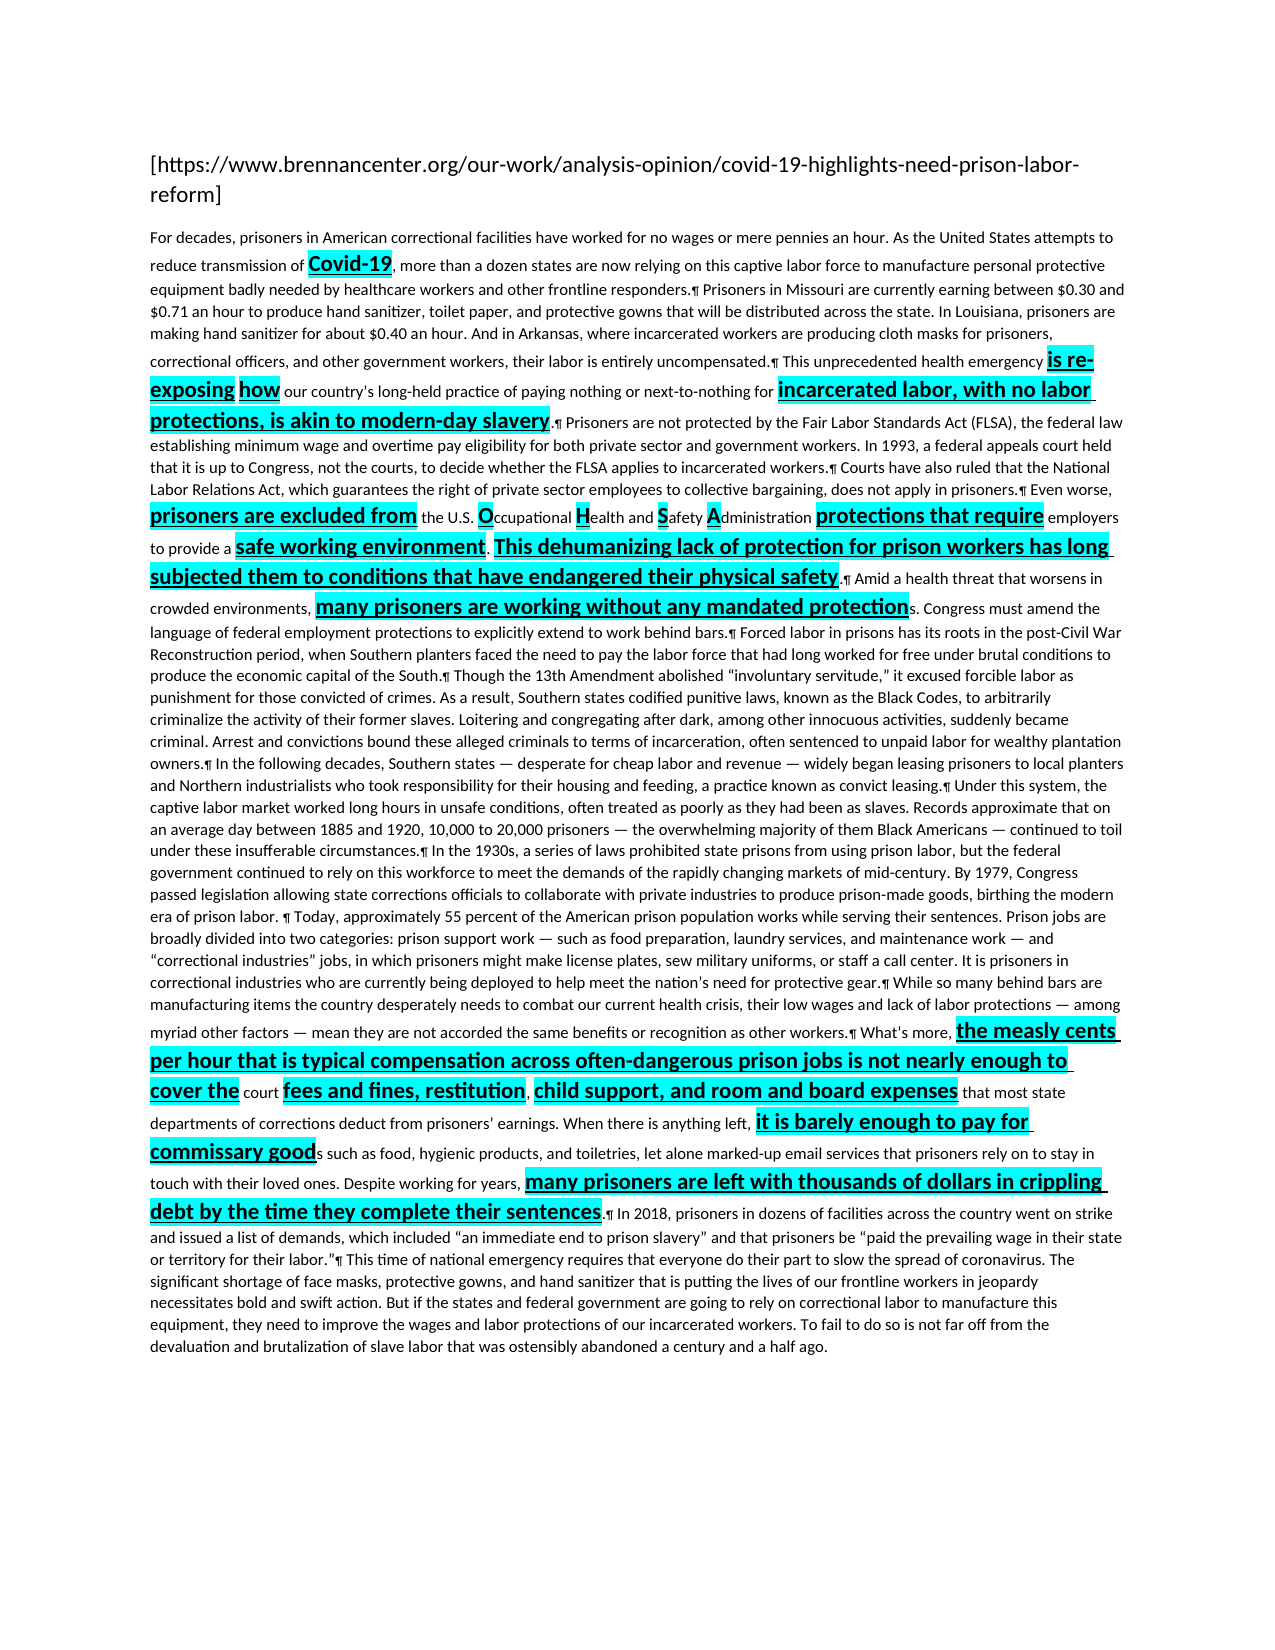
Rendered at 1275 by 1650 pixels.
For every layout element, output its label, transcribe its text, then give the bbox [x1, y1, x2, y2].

text For decades, prisoners in American correctional facilities have worked for no wages or mere pennies an hour. As the United States attempts to reduce transmission of Covid-19, more than a dozen states are now relying on this captive labor force to manufacture personal protective equipment badly needed by healthcare workers and other frontline responders.¶ Prisoners in Missouri are currently earning between $0.30 and $0.71 an hour to produce hand sanitizer, toilet paper, and protective gowns that will be distributed across the state. In Louisiana, prisoners are making hand sanitizer for about $0.40 an hour. And in Arkansas, where incarcerated workers are producing cloth masks for prisoners, correctional officers, and other government workers, their labor is entirely uncompensated.¶ This unprecedented health emergency is re-exposing how our country’s long-held practice of paying nothing or next-to-nothing for incarcerated labor, with no labor protections, is akin to modern-day slavery.¶ Prisoners are not protected by the Fair Labor Standards Act (FLSA), the federal law establishing minimum wage and overtime pay eligibility for both private sector and government workers. In 1993, a federal appeals court held that it is up to Congress, not the courts, to decide whether the FLSA applies to incarcerated workers.¶ Courts have also ruled that the National Labor Relations Act, which guarantees the right of private sector employees to collective bargaining, does not apply in prisoners.¶ Even worse, prisoners are excluded from the U.S. Occupational Health and Safety Administration protections that require employers to provide a safe working environment. This dehumanizing lack of protection for prison workers has long subjected them to conditions that have endangered their physical safety.¶ Amid a health threat that worsens in crowded environments, many prisoners are working without any mandated protections. Congress must amend the language of federal employment protections to explicitly extend to work behind bars.¶ Forced labor in prisons has its roots in the post-Civil War Reconstruction period, when Southern planters faced the need to pay the labor force that had long worked for free under brutal conditions to produce the economic capital of the South.¶ Though the 13th Amendment abolished “involuntary servitude,” it excused forcible labor as punishment for those convicted of crimes. As a result, Southern states codified punitive laws, known as the Black Codes, to arbitrarily criminalize the activity of their former slaves. Loitering and congregating after dark, among other innocuous activities, suddenly became criminal. Arrest and convictions bound these alleged criminals to terms of incarceration, often sentenced to unpaid labor for wealthy plantation owners.¶ In the following decades, Southern states — desperate for cheap labor and revenue — widely began leasing prisoners to local planters and Northern industrialists who took responsibility for their housing and feeding, a practice known as convict leasing.¶ Under this system, the captive labor market worked long hours in unsafe conditions, often treated as poorly as they had been as slaves. Records approximate that on an average day between 1885 and 1920, 10,000 to 20,000 prisoners — the overwhelming majority of them Black Americans — continued to toil under these insufferable circumstances.¶ In the 1930s, a series of laws prohibited state prisons from using prison labor, but the federal government continued to rely on this workforce to meet the demands of the rapidly changing markets of mid-century. By 1979, Congress passed legislation allowing state corrections officials to collaborate with private industries to produce prison-made goods, birthing the modern era of prison labor. ¶ Today, approximately 55 percent of the American prison population works while serving their sentences. Prison jobs are broadly divided into two categories: prison support work — such as food preparation, laundry services, and maintenance work — and “correctional industries” jobs, in which prisoners might make license plates, sew military uniforms, or staff a call center. It is prisoners in correctional industries who are currently being deployed to help meet the nation’s need for protective gear.¶ While so many behind bars are manufacturing items the country desperately needs to combat our current health crisis, their low wages and lack of labor protections — among myriad other factors — mean they are not accorded the same benefits or recognition as other workers.¶ What’s more, the measly cents per hour that is typical compensation across often-dangerous prison jobs is not nearly enough to cover the court fees and fines, restitution, child support, and room and board expenses that most state departments of corrections deduct from prisoners’ earnings. When there is anything left, it is barely enough to pay for commissary goods such as food, hygienic products, and toiletries, let alone marked-up email services that prisoners rely on to stay in touch with their loved ones. Despite working for years, many prisoners are left with thousands of dollars in crippling debt by the time they complete their sentences.¶ In 2018, prisoners in dozens of facilities across the country went on strike and issued a list of demands, which included “an immediate end to prison slavery” and that prisoners be “paid the prevailing wage in their state or territory for their labor.”¶ This time of national emergency requires that everyone do their part to slow the spread of coronavirus. The significant shortage of face masks, protective gowns, and hand sanitizer that is putting the lives of our frontline workers in jeopardy necessitates bold and swift action. But if the states and federal government are going to rely on correctional labor to manufacture this equipment, they need to improve the wages and labor protections of our incarcerated workers. To fail to do so is not far off from the devaluation and brutalization of slave labor that was ostensibly abandoned a century and a half ago. [150, 227, 1125, 1357]
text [150, 150, 1125, 208]
